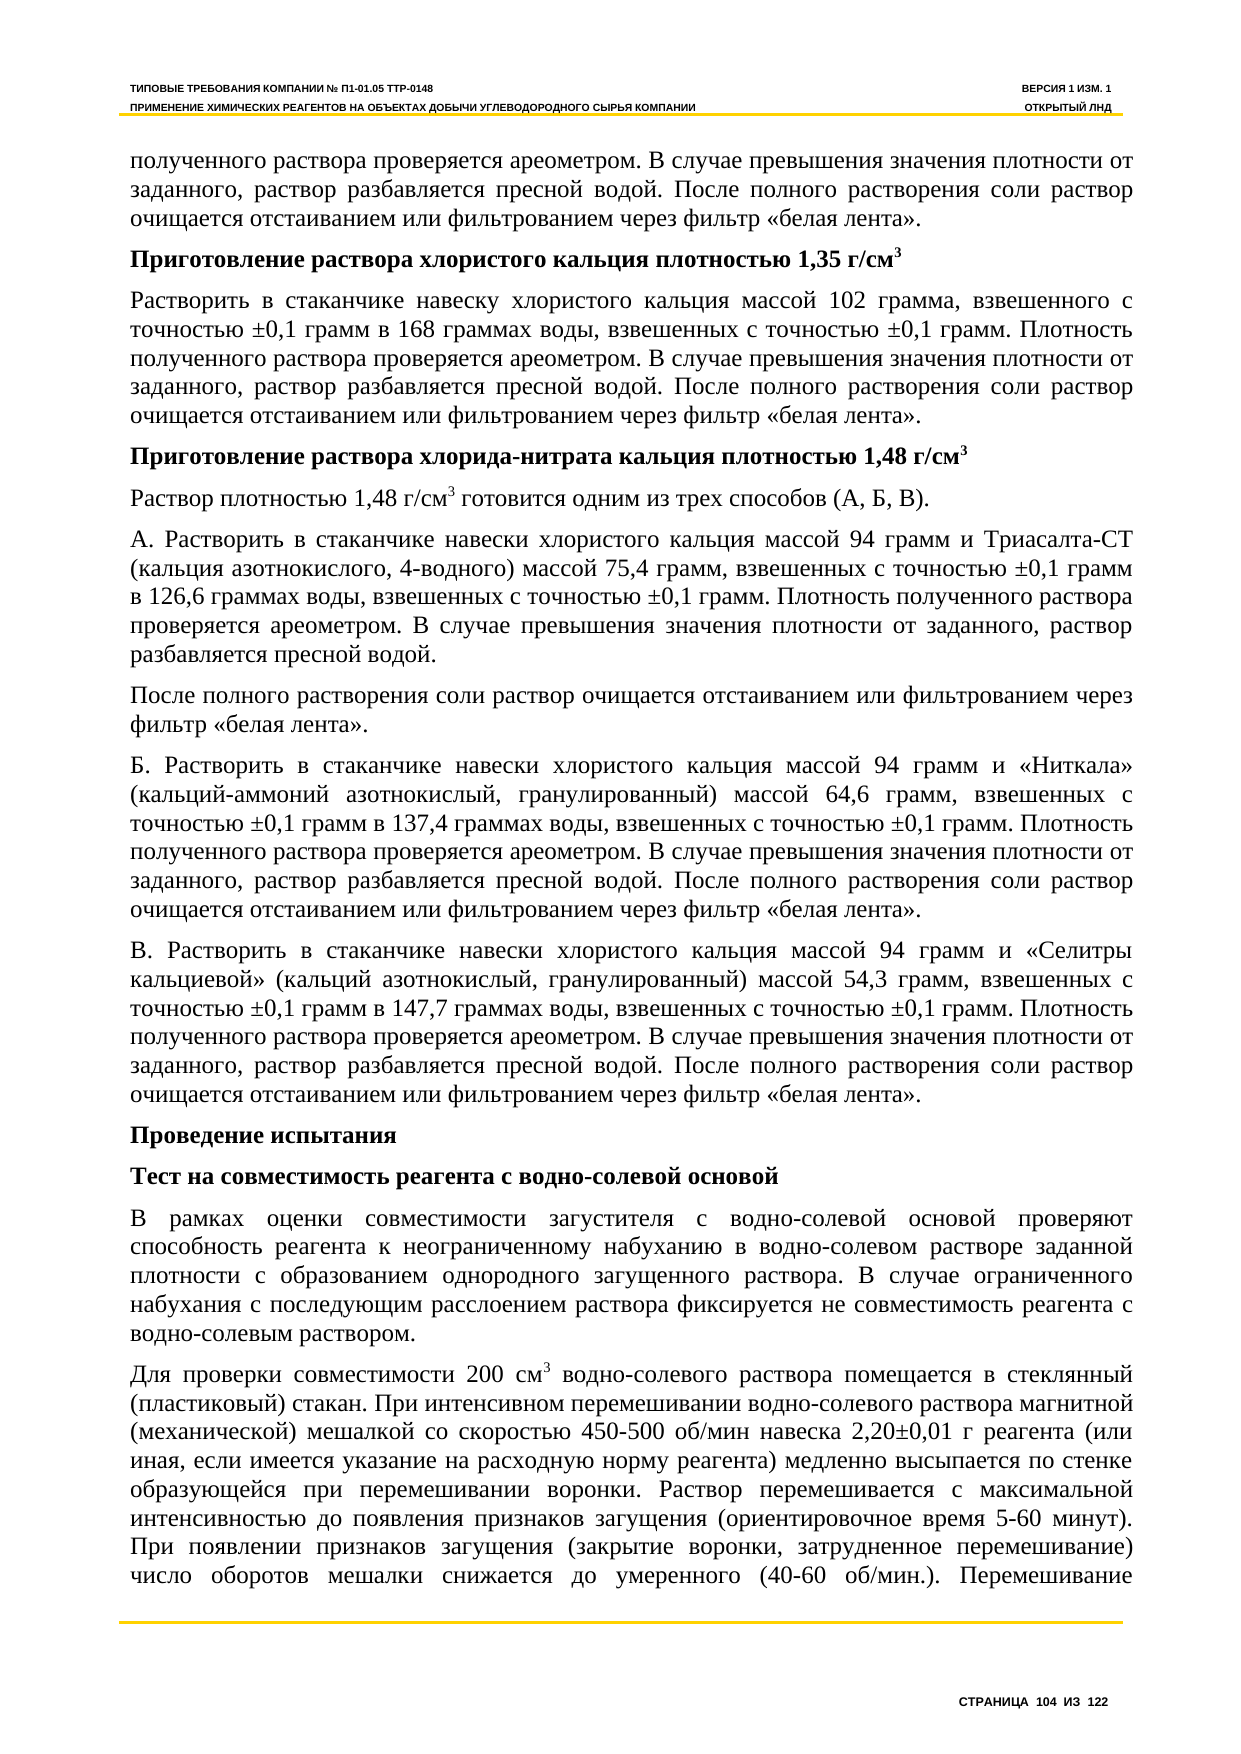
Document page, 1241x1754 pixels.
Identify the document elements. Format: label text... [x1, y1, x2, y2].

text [130, 1359, 1134, 1589]
text А. Растворить в стаканчике навески хлористого кальция массой 94 грамм и Триасалта-СТ (кальция азотнокислого, 4-водного) массой 75,4 грамм, взвешенных с точностью ±0,1 грамм в 126,6 граммах воды, взвешенных с точностью ±0,1 грамм. Плотность полученного раствора проверяется ареометром. В случае превышения значения плотности от заданного, раствор разбавляется пресной водой. [130, 524, 1134, 668]
text Тест на совместимость реагента с водно-солевой основой [130, 1161, 1134, 1190]
text Б. Растворить в стаканчике навески хлористого кальция массой 94 грамм и «Ниткала» (кальций-аммоний азотнокислый, гранулированный) массой 64,6 грамм, взвешенных с точностью ±0,1 грамм в 137,4 граммах воды, взвешенных с точностью ±0,1 грамм. Плотность полученного раствора проверяется ареометром. В случае превышения значения плотности от заданного, раствор разбавляется пресной водой. После полного растворения соли раствор очищается отстаиванием или фильтрованием через фильтр «белая лента». [130, 750, 1134, 923]
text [130, 145, 1134, 231]
text Приготовление раствора хлористого кальция плотностью 1,35 г/см3 [130, 244, 1134, 273]
text Проведение испытания [130, 1120, 1134, 1149]
text Растворить в стаканчике навеску хлористого кальция массой 102 грамма, взвешенного с точностью ±0,1 грамм в 168 граммах воды, взвешенных с точностью ±0,1 грамм. Плотность полученного раствора проверяется ареометром. В случае превышения значения плотности от заданного, раствор разбавляется пресной водой. После полного растворения соли раствор очищается отстаиванием или фильтрованием через фильтр «белая лента». [130, 285, 1134, 429]
text В. Растворить в стаканчике навески хлористого кальция массой 94 грамм и «Селитры кальциевой» (кальций азотнокислый, гранулированный) массой 54,3 грамм, взвешенных с точностью ±0,1 грамм в 147,7 граммах воды, взвешенных с точностью ±0,1 грамм. Плотность полученного раствора проверяется ареометром. В случае превышения значения плотности от заданного, раствор разбавляется пресной водой. После полного растворения соли раствор очищается отстаиванием или фильтрованием через фильтр «белая лента». [130, 935, 1134, 1108]
text Приготовление раствора хлорида-нитрата кальция плотностью 1,48 г/см3 [130, 441, 1134, 470]
text После полного растворения соли раствор очищается отстаиванием или фильтрованием через фильтр «белая лента». [130, 680, 1134, 738]
text Раствор плотностью 1,48 г/см3 готовится одним из трех способов (А, Б, В). [130, 483, 1134, 511]
text В рамках оценки совместимости загустителя с водно-солевой основой проверяют способность реагента к неограниченному набуханию в водно-солевом растворе заданной плотности с образованием однородного загущенного раствора. В случае ограниченного набухания с последующим расслоением раствора фиксируется не совместимость реагента с водно-солевым раствором. [130, 1203, 1134, 1346]
